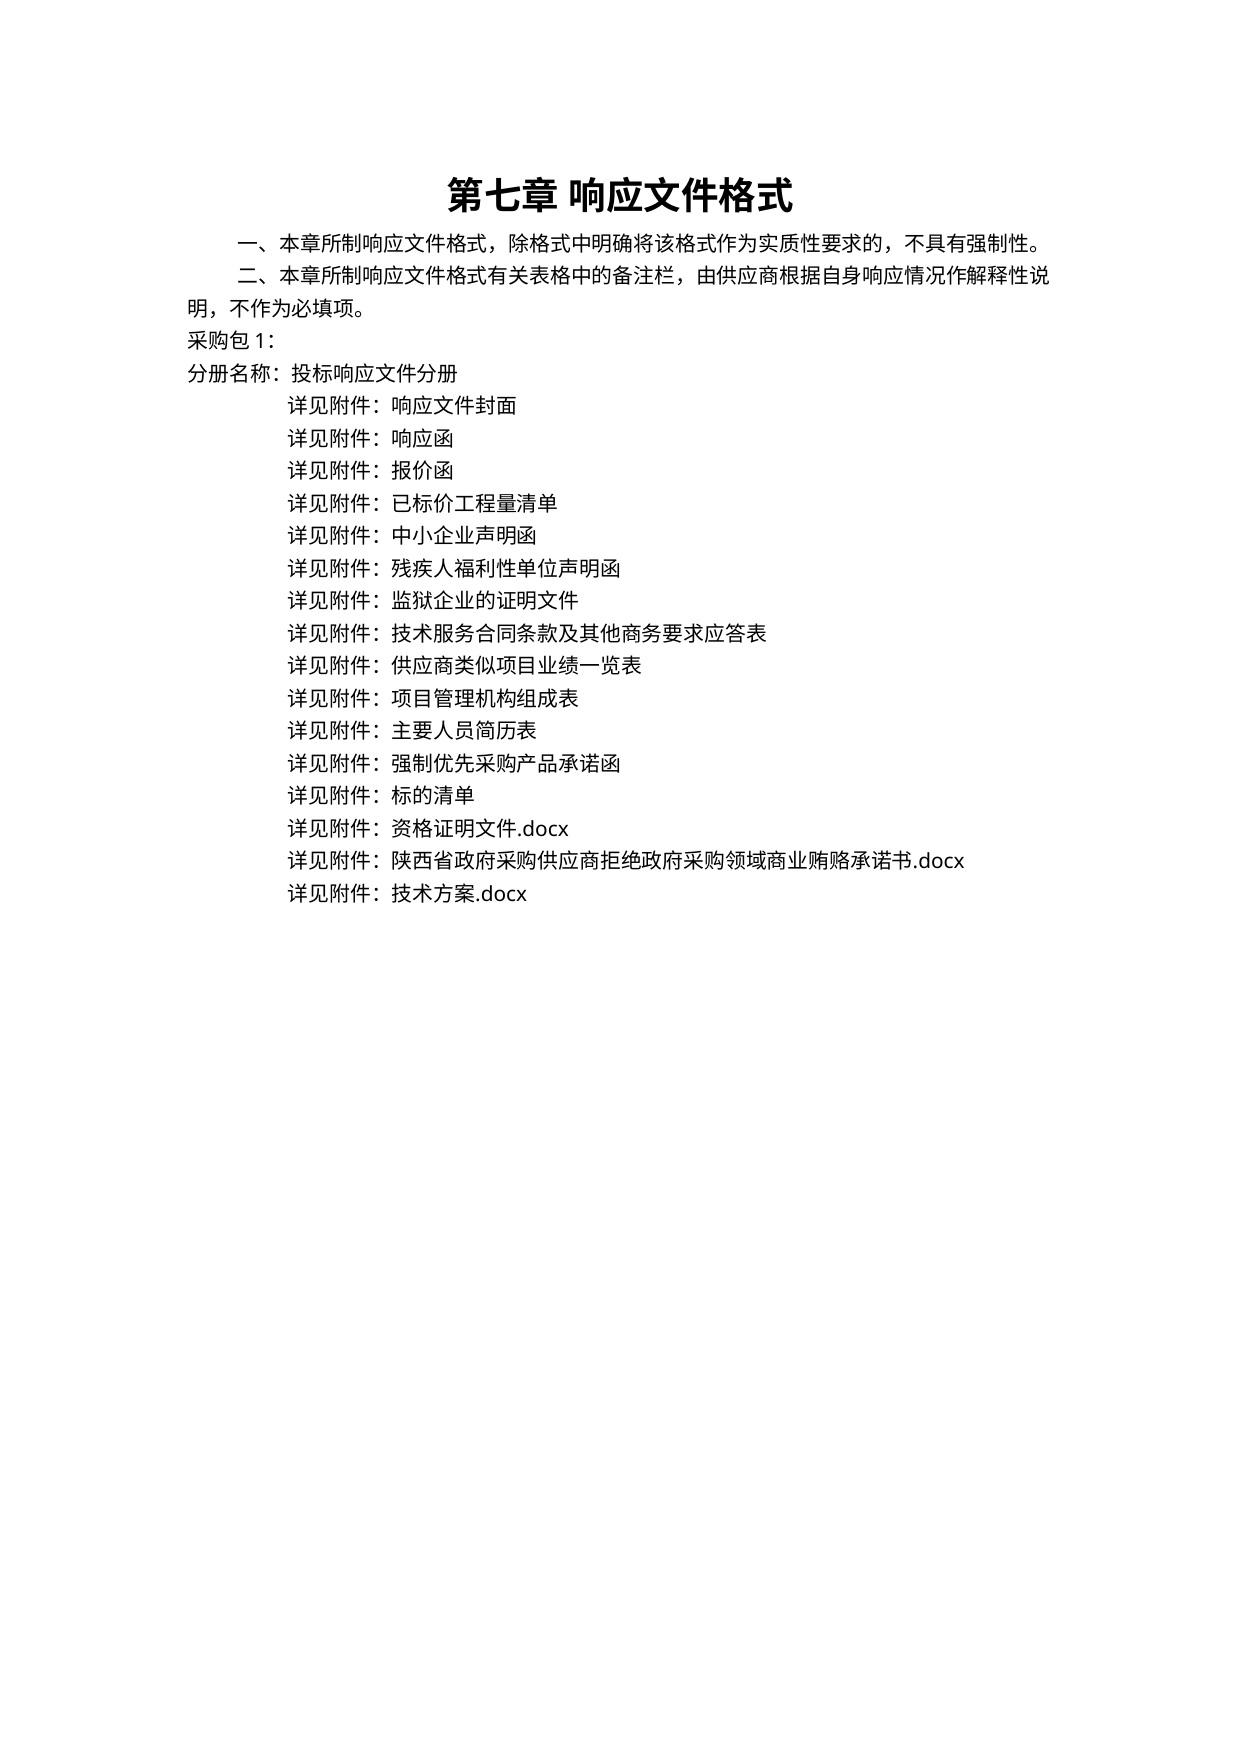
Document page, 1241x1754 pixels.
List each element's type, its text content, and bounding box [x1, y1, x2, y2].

text 分册名称：投标响应文件分册 [187, 357, 1053, 389]
text 采购包1： [187, 324, 1053, 357]
text 详见附件：项目管理机构组成表 [187, 682, 1053, 714]
text 第七章 响应文件格式 [187, 162, 1053, 227]
text 详见附件：监狱企业的证明文件 [187, 584, 1053, 617]
text 详见附件：报价函 [187, 454, 1053, 487]
text 详见附件：供应商类似项目业绩一览表 [187, 649, 1053, 682]
text 详见附件：中小企业声明函 [187, 519, 1053, 552]
text 二、本章所制响应文件格式有关表格中的备注栏，由供应商根据自身响应情况作解释性说明，不作为必填项。 [187, 259, 1053, 324]
text 一、本章所制响应文件格式，除格式中明确将该格式作为实质性要求的，不具有强制性。 [187, 227, 1053, 259]
text 详见附件：响应文件封面 [187, 389, 1053, 422]
text 详见附件：主要人员简历表 [187, 714, 1053, 747]
text 详见附件：资格证明文件.docx [187, 812, 1053, 844]
text 详见附件：陕西省政府采购供应商拒绝政府采购领域商业贿赂承诺书.docx [187, 844, 1053, 877]
text 详见附件：已标价工程量清单 [187, 487, 1053, 519]
text 详见附件：响应函 [187, 422, 1053, 454]
text 详见附件：标的清单 [187, 779, 1053, 812]
text 详见附件：强制优先采购产品承诺函 [187, 747, 1053, 779]
text 详见附件：技术服务合同条款及其他商务要求应答表 [187, 617, 1053, 649]
text 详见附件：技术方案.docx [187, 877, 1053, 909]
text 详见附件：残疾人福利性单位声明函 [187, 552, 1053, 584]
